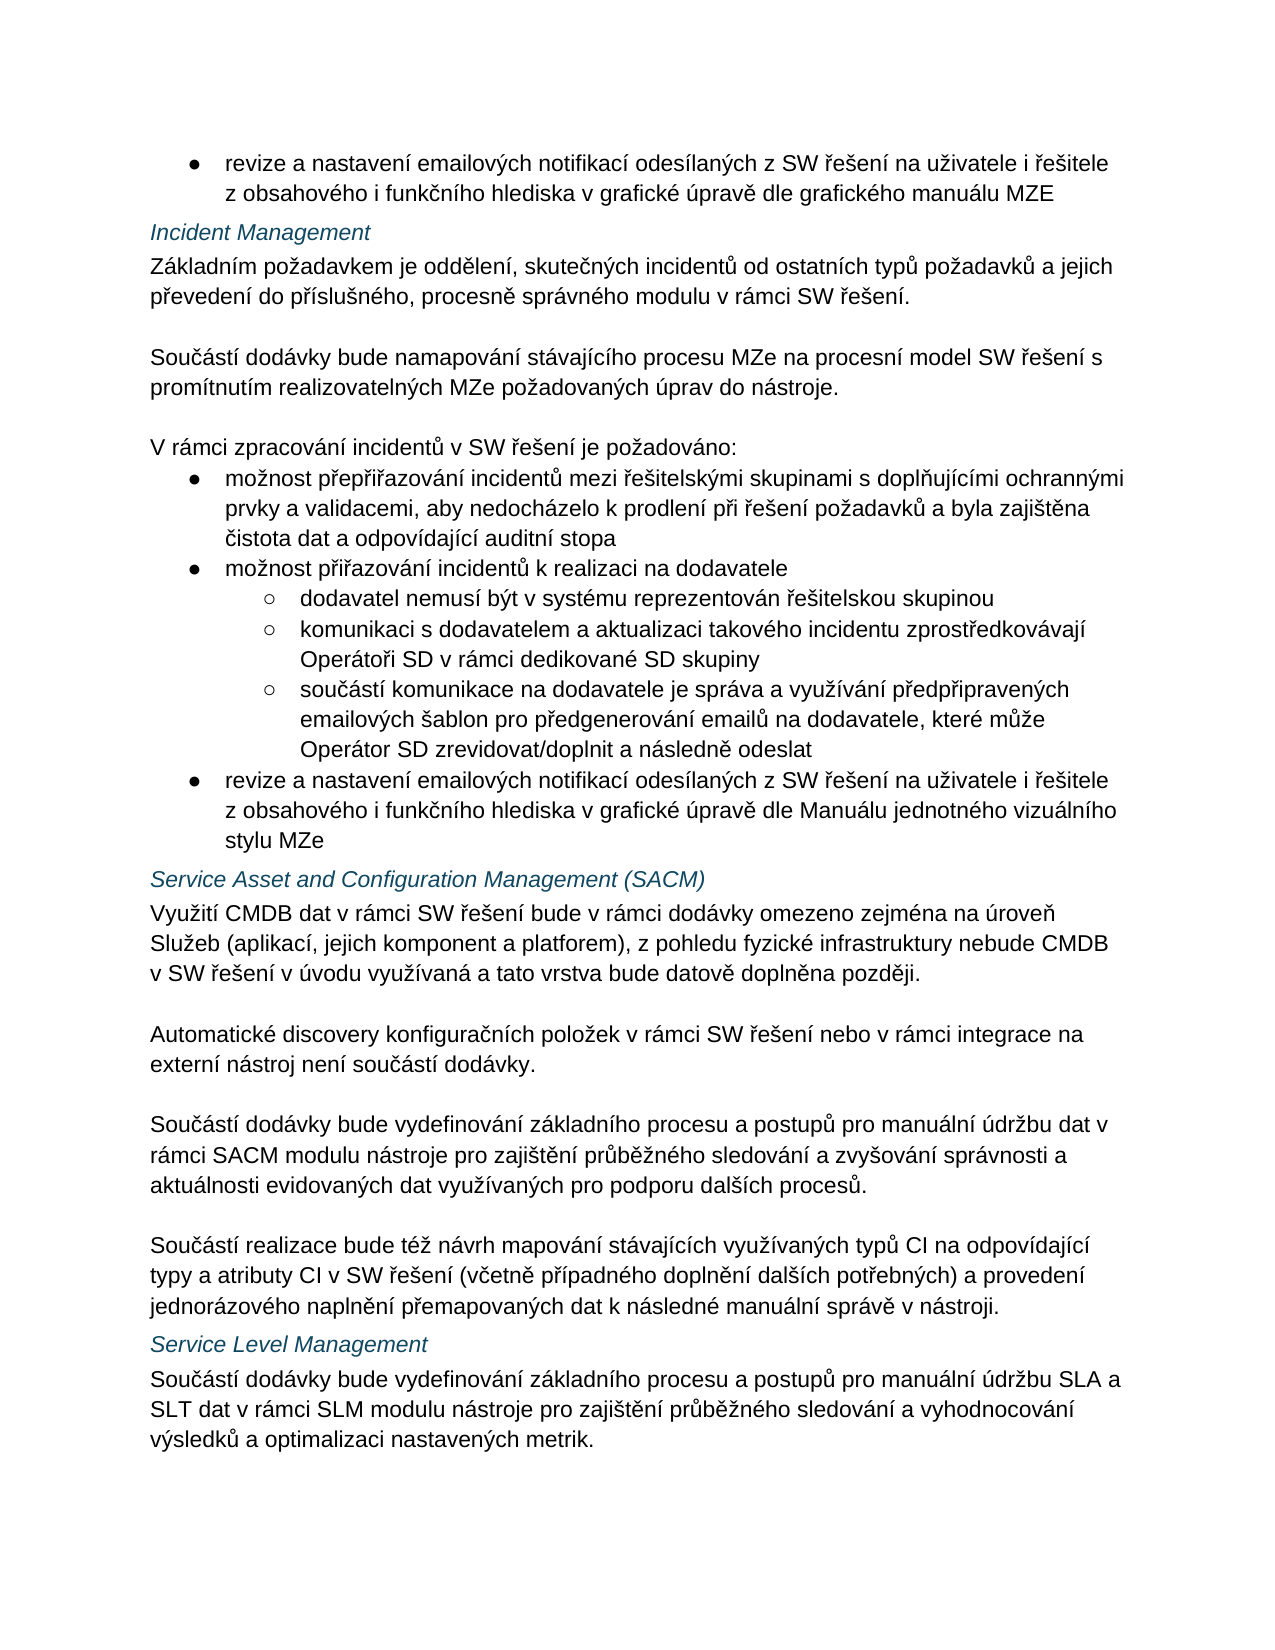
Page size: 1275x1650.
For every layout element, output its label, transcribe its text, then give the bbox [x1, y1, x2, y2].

text Základním požadavkem je oddělení, skutečných incidentů od ostatních typů požadavků a jejich převedení do příslušného, procesně správného modulu v rámci SW řešení. [150, 253, 1125, 310]
text Součástí dodávky bude vydefinování základního procesu a postupů pro manuální údržbu dat v rámci SACM modulu nástroje pro zajištění průběžného sledování a zvyšování správnosti a aktuálnosti evidovaných dat využívaných pro podporu dalších procesů. [150, 1111, 1125, 1198]
text Využití CMDB dat v rámci SW řešení bude v rámci dodávky omezeno zejména na úroveň Služeb (aplikací, jejich komponent a platforem), z pohledu fyzické infrastruktury nebude CMDB v SW řešení v úvodu využívaná a tato vrstva bude datově doplněna později. [150, 900, 1125, 987]
list komunikaci s dodavatelem a aktualizaci takového incidentu zprostředkovávají Operátoři SD v rámci dedikované SD skupiny [262, 616, 1125, 672]
list součástí komunikace na dodavatele je správa a využívání předpřipravených emailových šablon pro předgenerování emailů na dodavatele, které může Operátor SD zrevidovat/doplnit a následně odeslat [262, 676, 1125, 763]
list revize a nastavení emailových notifikací odesílaných z SW řešení na uživatele i řešitele z obsahového i funkčního hlediska v grafické úpravě dle Manuálu jednotného vizuálního stylu MZe [187, 767, 1125, 853]
list dodavatel nemusí být v systému reprezentován řešitelskou skupinou [262, 585, 1125, 612]
text Součástí dodávky bude vydefinování základního procesu a postupů pro manuální údržbu SLA a SLT dat v rámci SLM modulu nástroje pro zajištění průběžného sledování a vyhodnocování výsledků a optimalizaci nastavených metrik. [150, 1366, 1125, 1452]
list revize a nastavení emailových notifikací odesílaných z SW řešení na uživatele i řešitele z obsahového i funkčního hlediska v grafické úpravě dle grafického manuálu MZE [187, 150, 1125, 207]
subtitle Service Level Management [150, 1331, 1125, 1358]
text Součástí dodávky bude namapování stávajícího procesu MZe na procesní model SW řešení s promítnutím realizovatelných MZe požadovaných úprav do nástroje. [150, 344, 1125, 400]
subtitle Incident Management [150, 219, 1125, 245]
text Součástí realizace bude též návrh mapování stávajících využívaných typů CI na odpovídající typy a atributy CI v SW řešení (včetně případného doplnění dalších potřebných) a provedení jednorázového naplnění přemapovaných dat k následné manuální správě v nástroji. [150, 1232, 1125, 1319]
text Automatické discovery konfiguračních položek v rámci SW řešení nebo v rámci integrace na externí nástroj není součástí dodávky. [150, 1021, 1125, 1077]
list možnost přiřazování incidentů k realizaci na dodavatele [187, 555, 1125, 582]
subtitle Service Asset and Configuration Management (SACM) [150, 866, 1125, 892]
list možnost přepřiřazování incidentů mezi řešitelskými skupinami s doplňujícími ochrannými prvky a validacemi, aby nedocházelo k prodlení při řešení požadavků a byla zajištěna čistota dat a odpovídající auditní stopa [187, 464, 1125, 551]
text V rámci zpracování incidentů v SW řešení je požadováno: [150, 434, 1125, 461]
